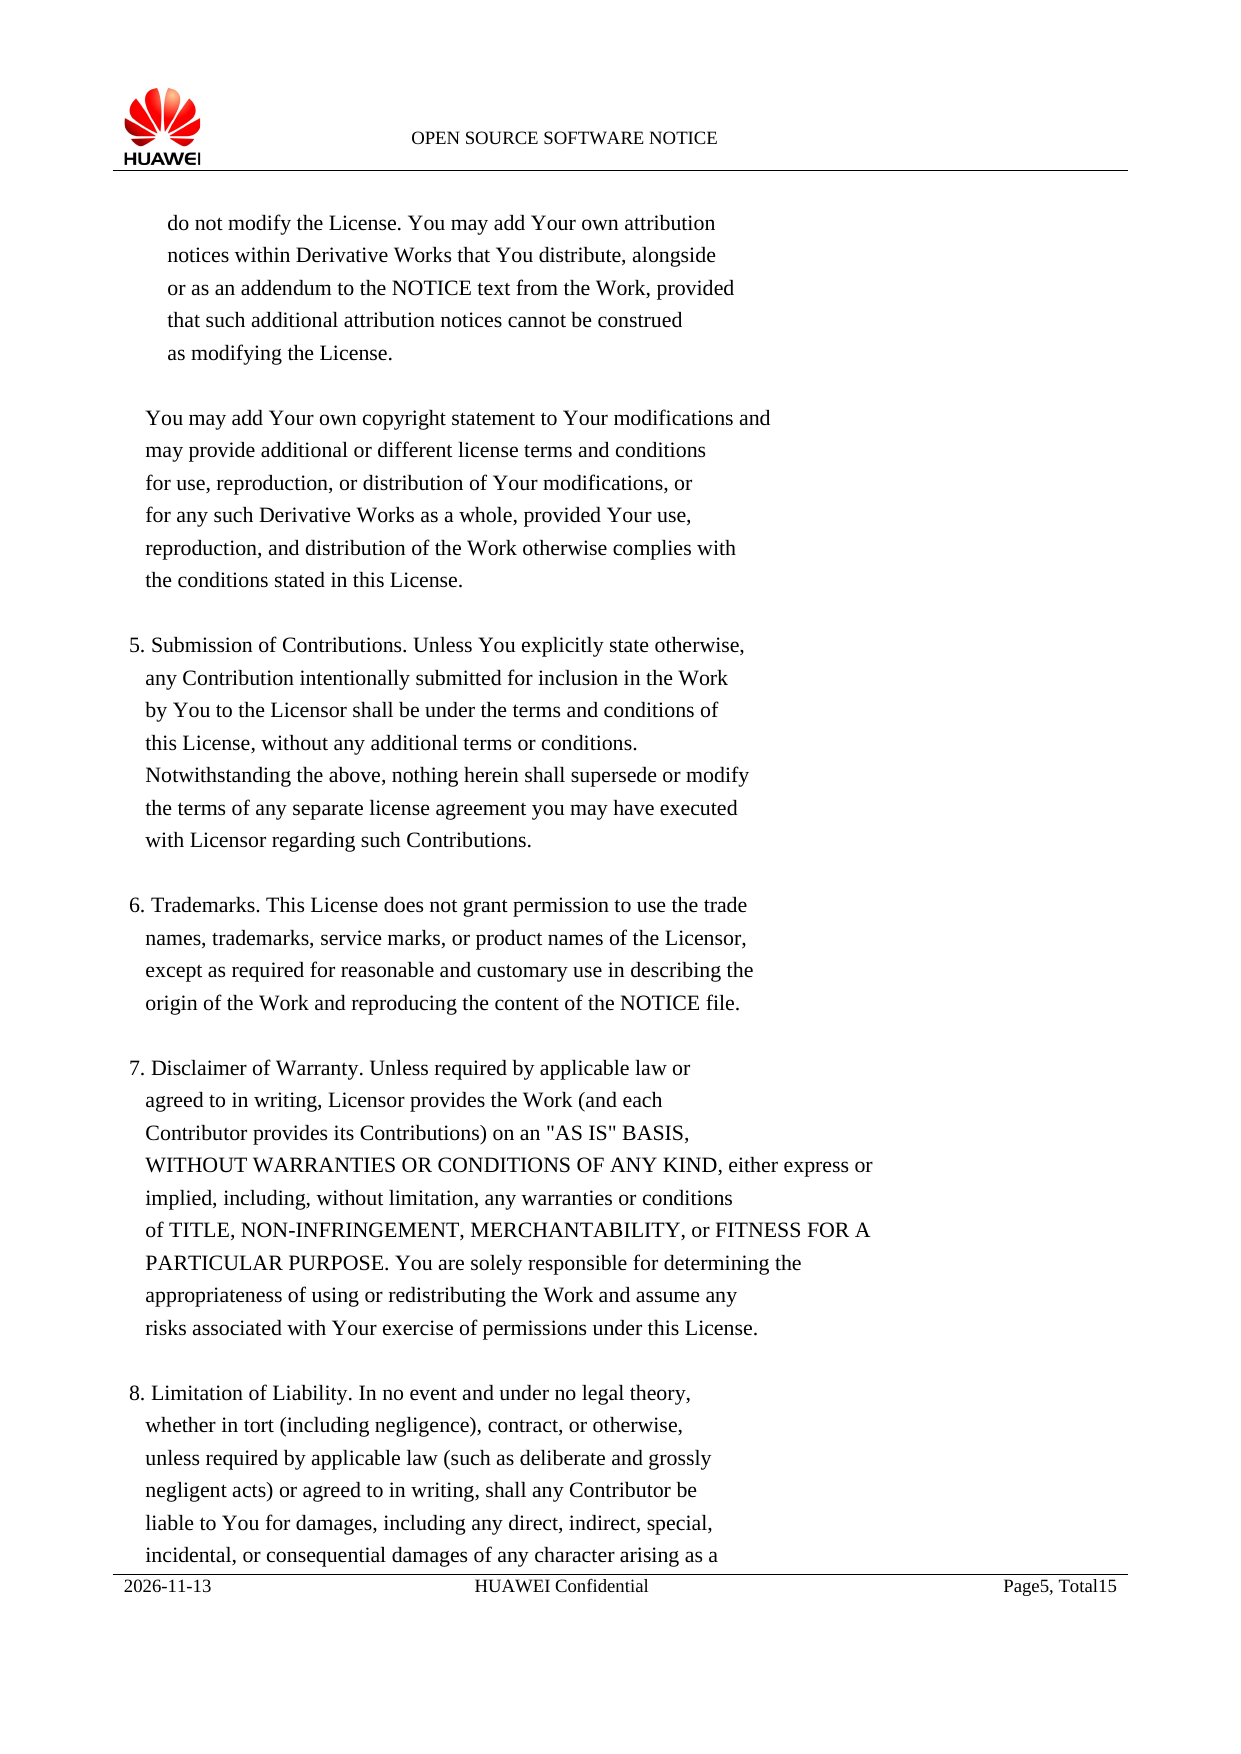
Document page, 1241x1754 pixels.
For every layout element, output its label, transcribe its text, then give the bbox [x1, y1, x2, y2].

picture [124, 88, 201, 165]
